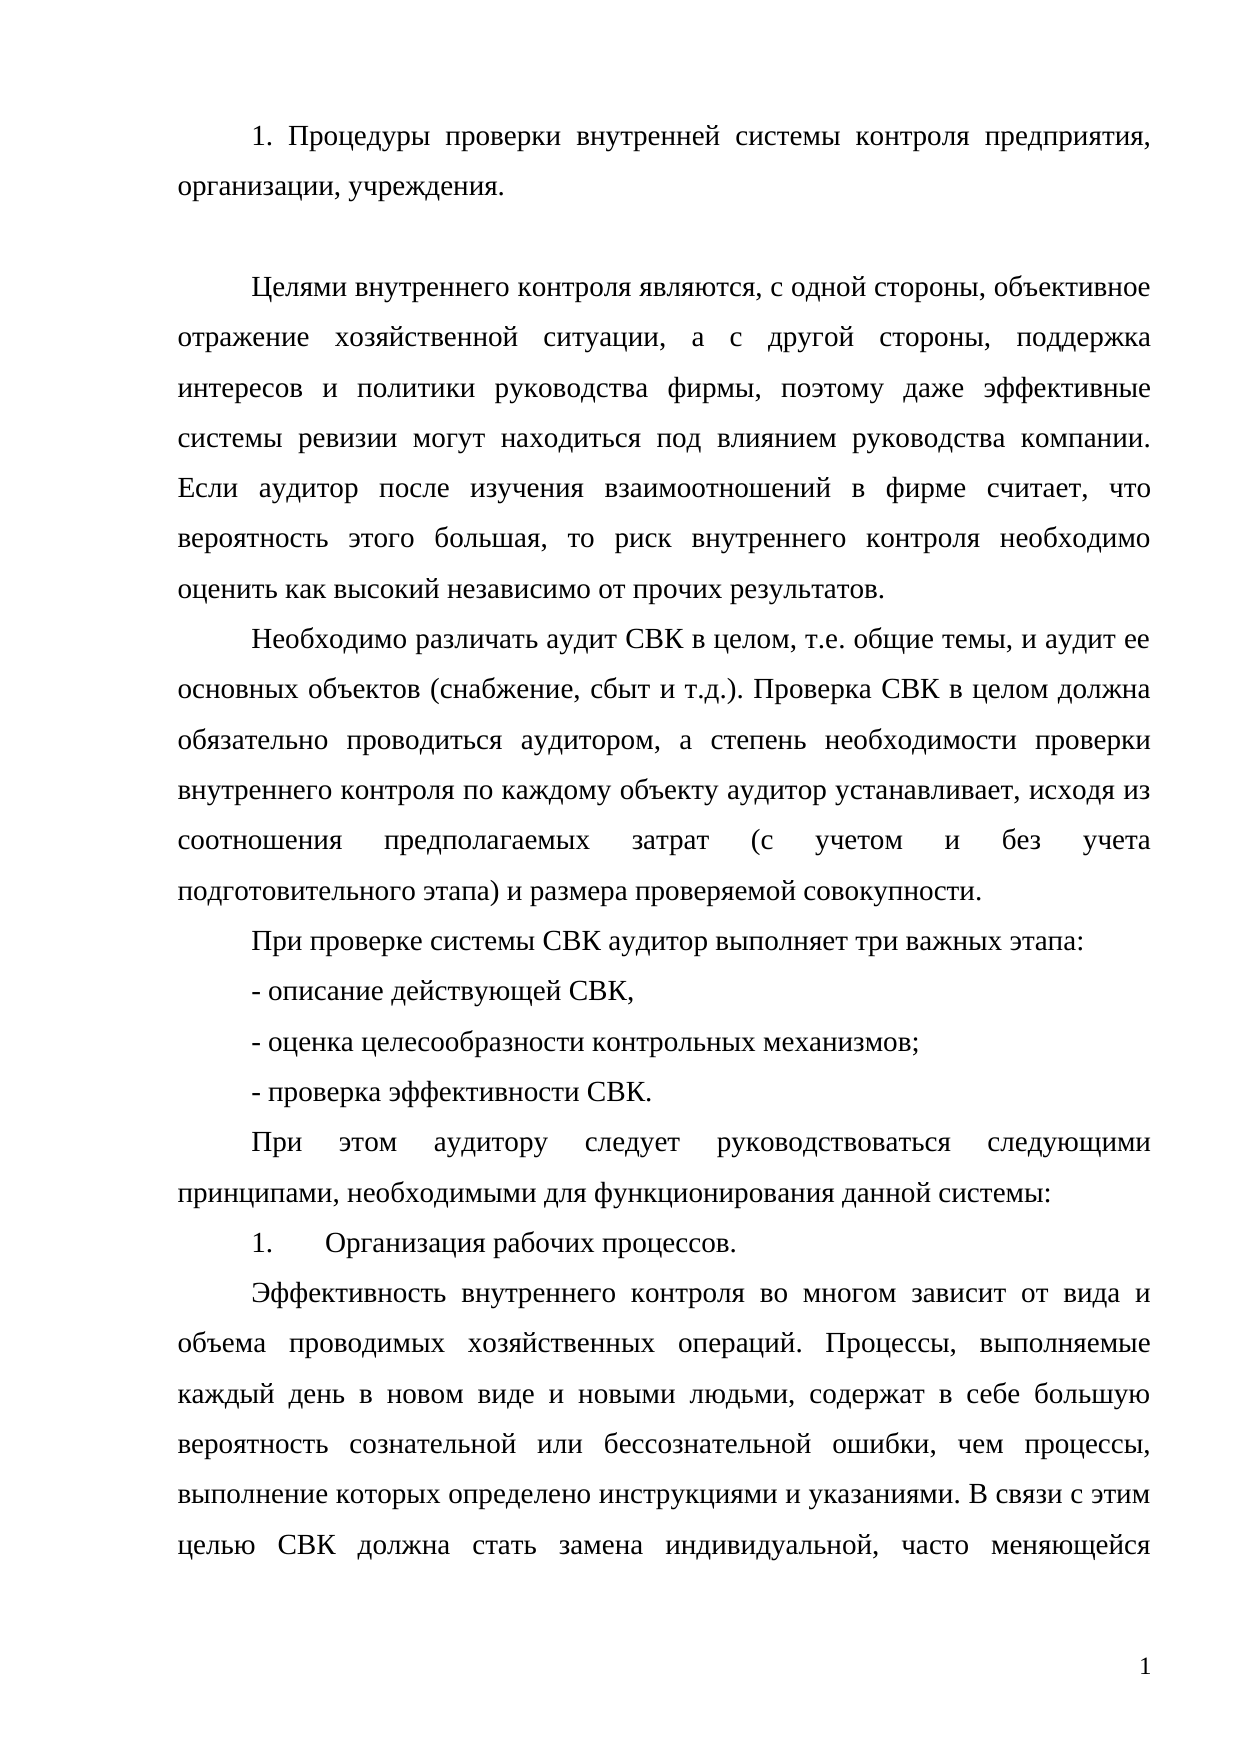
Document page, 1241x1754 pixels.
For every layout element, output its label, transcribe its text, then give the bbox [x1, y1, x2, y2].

text - проверка эффективности СВК. [177, 1074, 1152, 1108]
text Целями внутреннего контроля являются, с одной стороны, объективное отражение хозяйственной ситуации, а с другой стороны, поддержка интересов и политики руководства фирмы, поэтому даже эффективные системы ревизии могут находиться под влиянием руководства компании. Если аудитор после изучения взаимоотношений в фирме считает, что вероятность этого большая, то риск внутреннего контроля необходимо оценить как высокий независимо от прочих результатов. [177, 269, 1152, 604]
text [177, 1275, 1152, 1560]
text При этом аудитору следует руководствоваться следующими принципами, необходимыми для функционирования данной системы: [177, 1124, 1152, 1208]
text 1. Организация рабочих процессов. [177, 1225, 1152, 1258]
text Необходимо различать аудит СВК в целом, т.е. общие темы, и аудит ее основных объектов (снабжение, сбыт и т.д.). Проверка СВК в целом должна обязательно проводиться аудитором, а степень необходимости проверки внутреннего контроля по каждому объекту аудитор устанавливает, исходя из соотношения предполагаемых затрат (с учетом и без учета подготовительного этапа) и размера проверяемой совокупности. [177, 621, 1152, 906]
text 1. Процедуры проверки внутренней системы контроля предприятия, организации, учреждения. [177, 118, 1152, 202]
text - оценка целесообразности контрольных механизмов; [177, 1024, 1152, 1057]
text При проверке системы СВК аудитор выполняет три важных этапа: [177, 923, 1152, 957]
text - описание действующей СВК, [177, 973, 1152, 1007]
